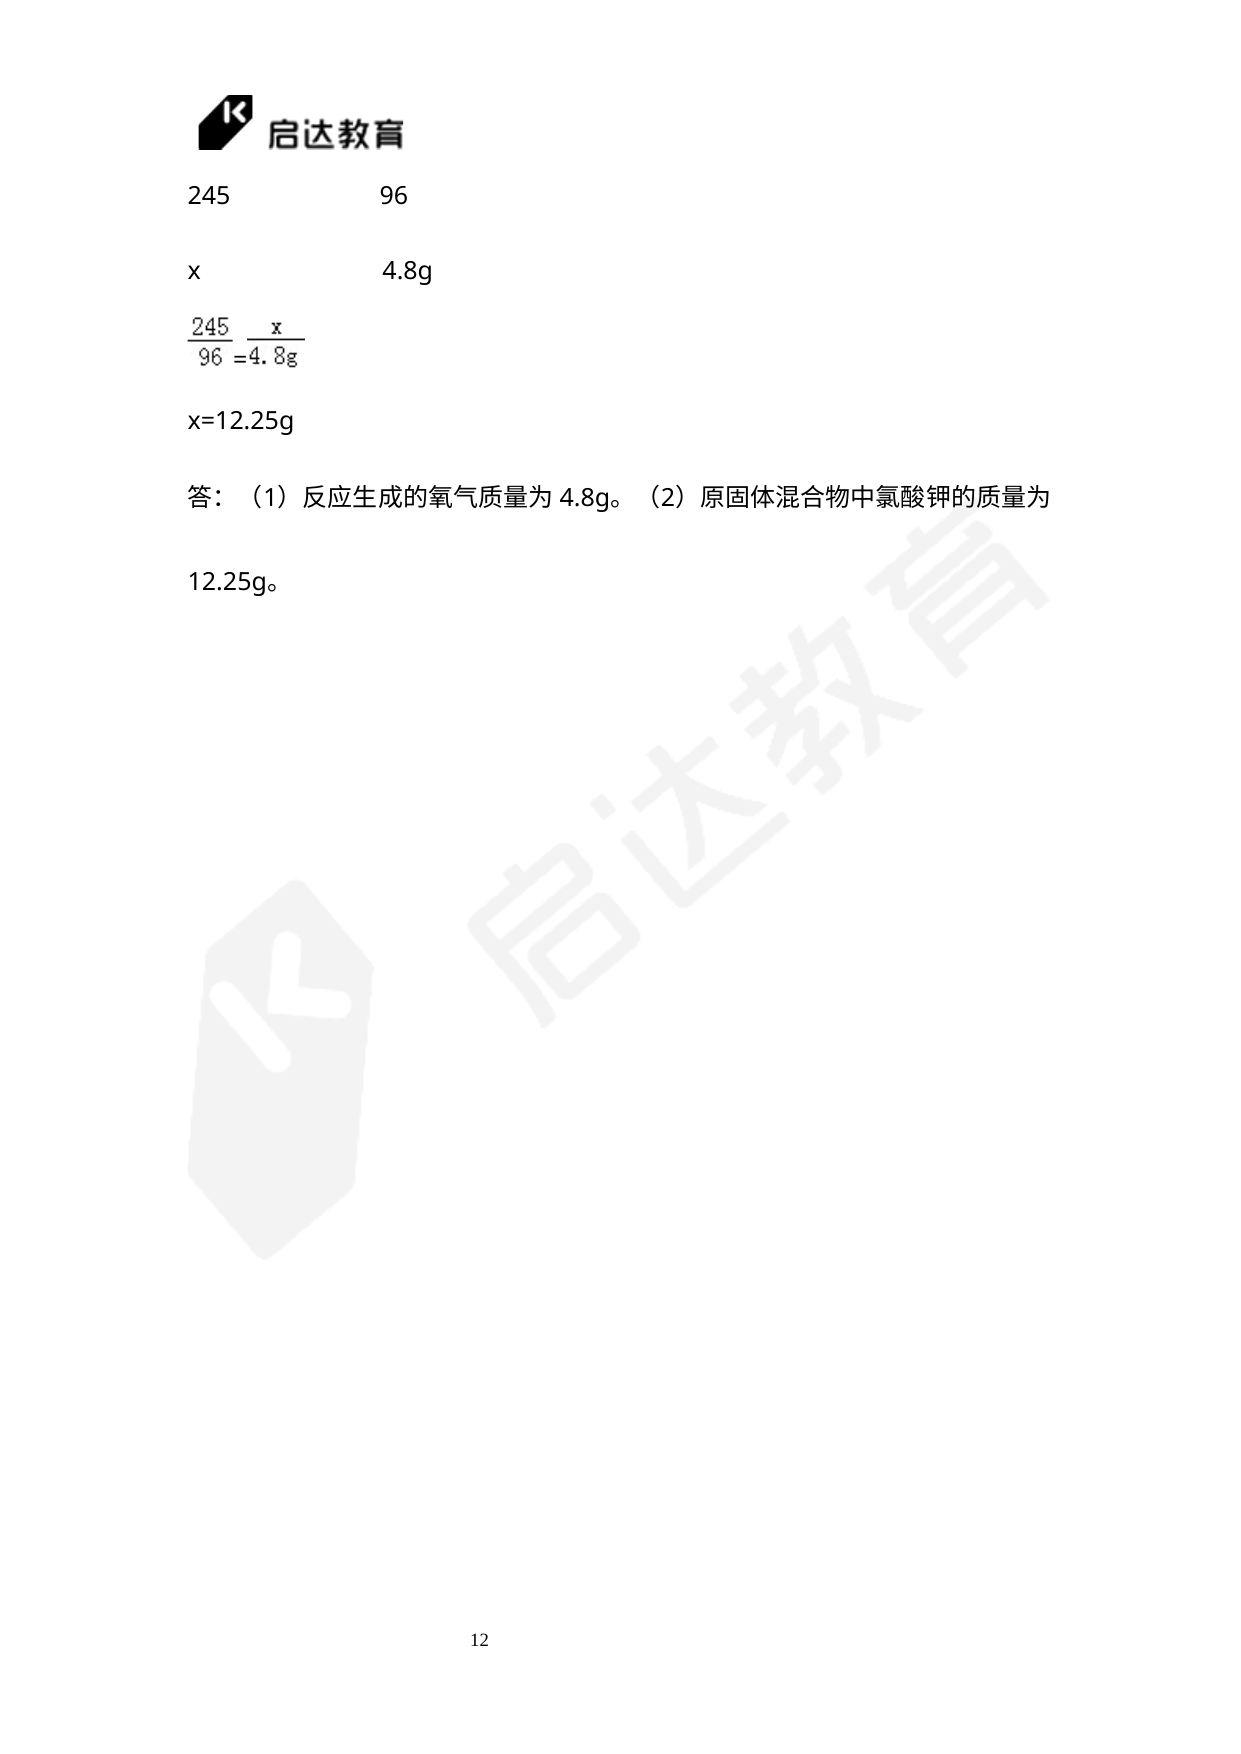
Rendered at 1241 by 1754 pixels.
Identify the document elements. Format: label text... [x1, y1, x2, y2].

text 245 96 [187, 162, 1053, 227]
picture [187, 313, 233, 369]
picture [198, 95, 404, 150]
text = [187, 312, 1053, 377]
picture [247, 312, 305, 369]
text 答：（1）反应生成的氧气质量为4.8g。（2）原固体混合物中氯酸钾的质量为12.25g。 [187, 463, 1053, 612]
text x=12.25g [187, 388, 1053, 453]
text x 4.8g [187, 237, 1053, 302]
